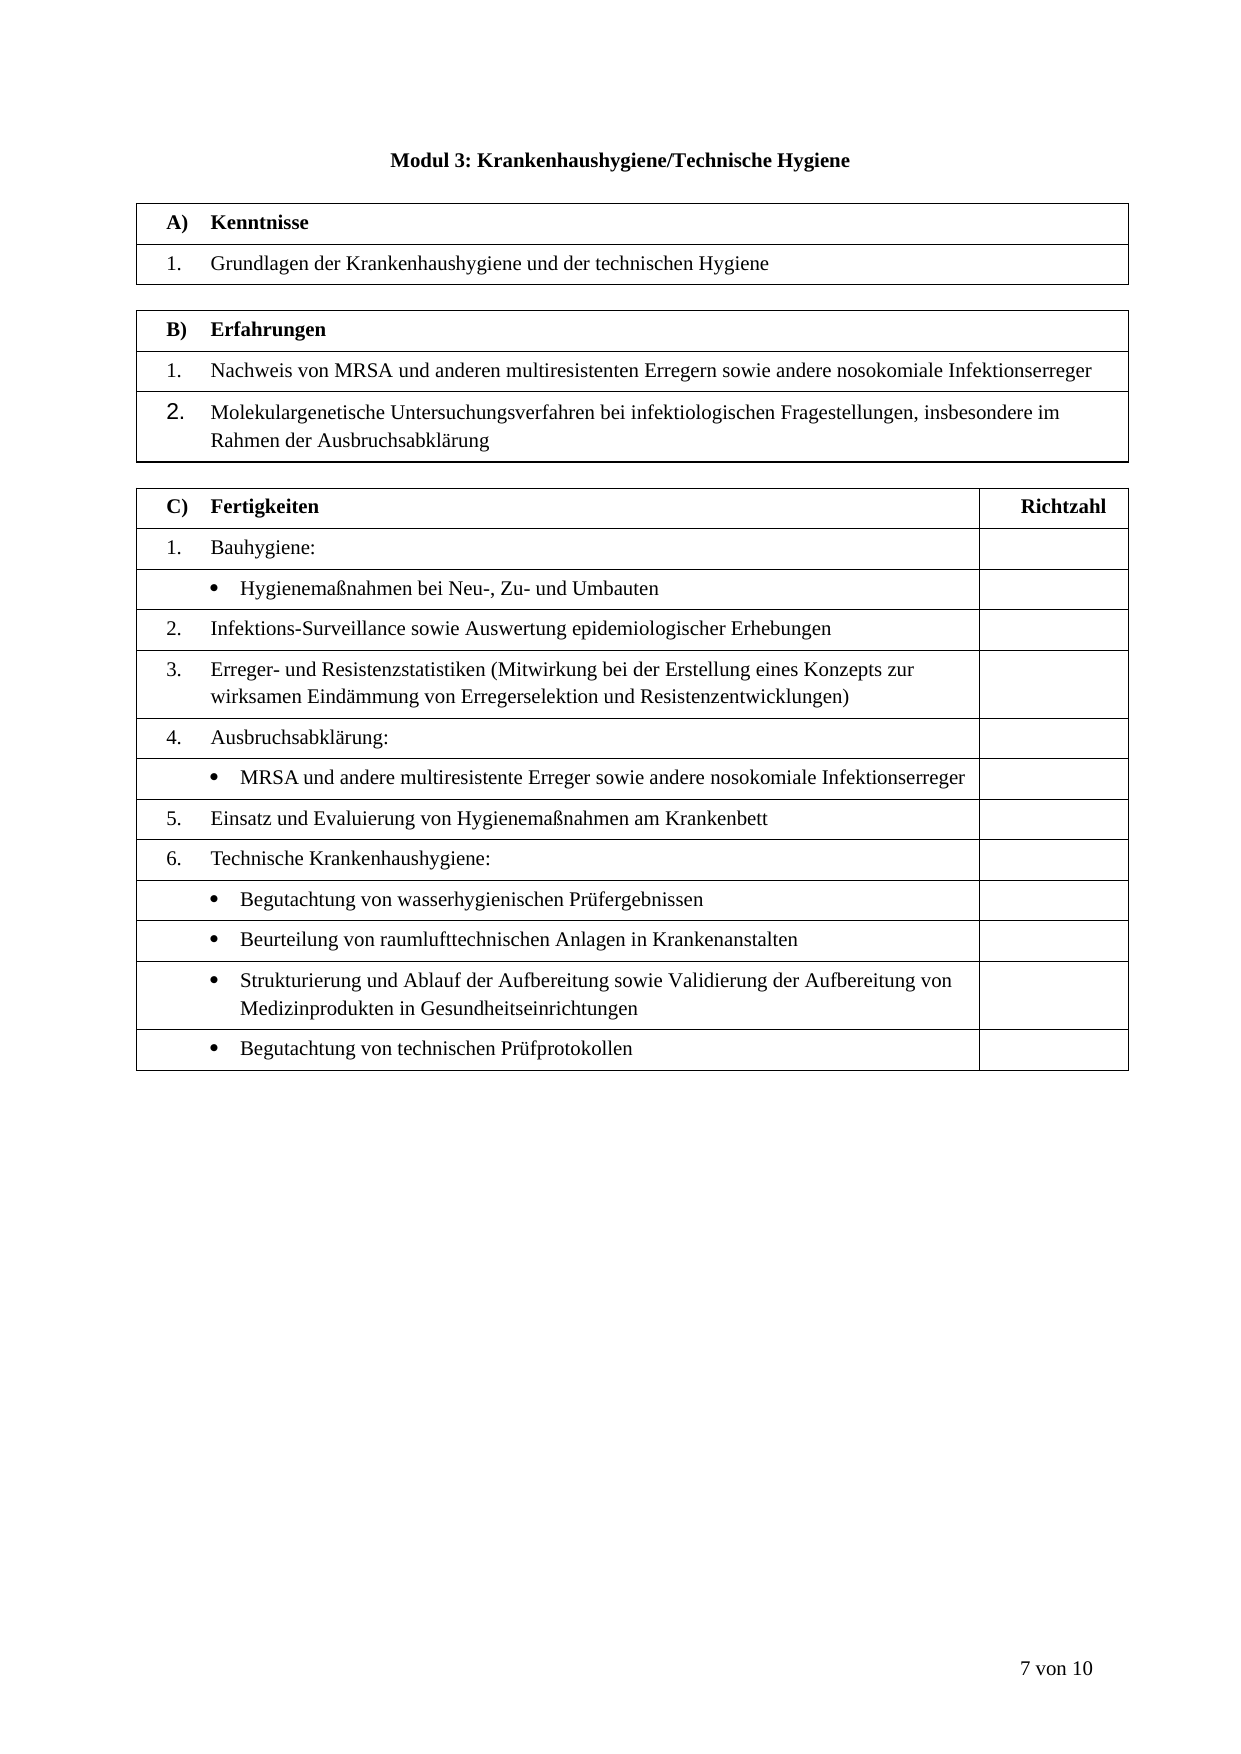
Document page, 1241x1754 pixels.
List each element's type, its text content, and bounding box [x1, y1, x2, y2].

table_cell Molekulargenetische Untersuchungsverfahren bei infektiologischen Fragestellungen, insbesondere im Rahmen der Ausbruchsabklärung [137, 392, 1128, 461]
table_cell Einsatz und Evaluierung von Hygienemaßnahmen am Krankenbett [137, 800, 979, 839]
table_header Richtzahl [980, 489, 1128, 528]
table_cell [980, 962, 1128, 1029]
table_header C) Fertigkeiten [137, 489, 979, 528]
table_cell Infektions-Surveillance sowie Auswertung epidemiologischer Erhebungen [137, 610, 979, 649]
table_cell [980, 719, 1128, 758]
table_cell Technische Krankenhaushygiene: [137, 840, 979, 880]
table_cell [980, 529, 1128, 568]
table_cell [980, 1030, 1128, 1069]
table_cell Hygienemaßnahmen bei Neu-, Zu- und Umbauten [137, 570, 979, 609]
table_cell Erreger- und Resistenzstatistiken (Mitwirkung bei der Erstellung eines Konzepts zur wirksamen Eindämmung von Erregerselektion und Resistenzentwicklungen) [137, 651, 979, 718]
table_cell [980, 759, 1128, 799]
table_cell Grundlagen der Krankenhaushygiene und der technischen Hygiene [137, 245, 1128, 284]
table_cell Beurteilung von raumlufttechnischen Anlagen in Krankenanstalten [137, 921, 979, 961]
table_header B) Erfahrungen [137, 311, 1128, 351]
text Modul 3: Krankenhaushygiene/Technische Hygiene [148, 148, 1092, 172]
table_cell Nachweis von MRSA und anderen multiresistenten Erregern sowie andere nosokomiale Infektionserreger [137, 352, 1128, 391]
table_cell MRSA und andere multiresistente Erreger sowie andere nosokomiale Infektionserreger [137, 759, 979, 799]
table_cell [980, 800, 1128, 839]
table_header A) Kenntnisse [137, 204, 1128, 243]
table_cell [980, 651, 1128, 718]
table_cell Ausbruchsabklärung: [137, 719, 979, 758]
table_cell [980, 881, 1128, 920]
table_cell [980, 610, 1128, 649]
table_cell Bauhygiene: [137, 529, 979, 568]
table_cell Begutachtung von technischen Prüfprotokollen [137, 1030, 979, 1069]
table_cell [980, 570, 1128, 609]
table_cell [980, 840, 1128, 880]
table_cell Begutachtung von wasserhygienischen Prüfergebnissen [137, 881, 979, 920]
table_cell [980, 921, 1128, 961]
table_cell Strukturierung und Ablauf der Aufbereitung sowie Validierung der Aufbereitung von Medizinprodukten in Gesundheitseinrichtungen [137, 962, 979, 1029]
